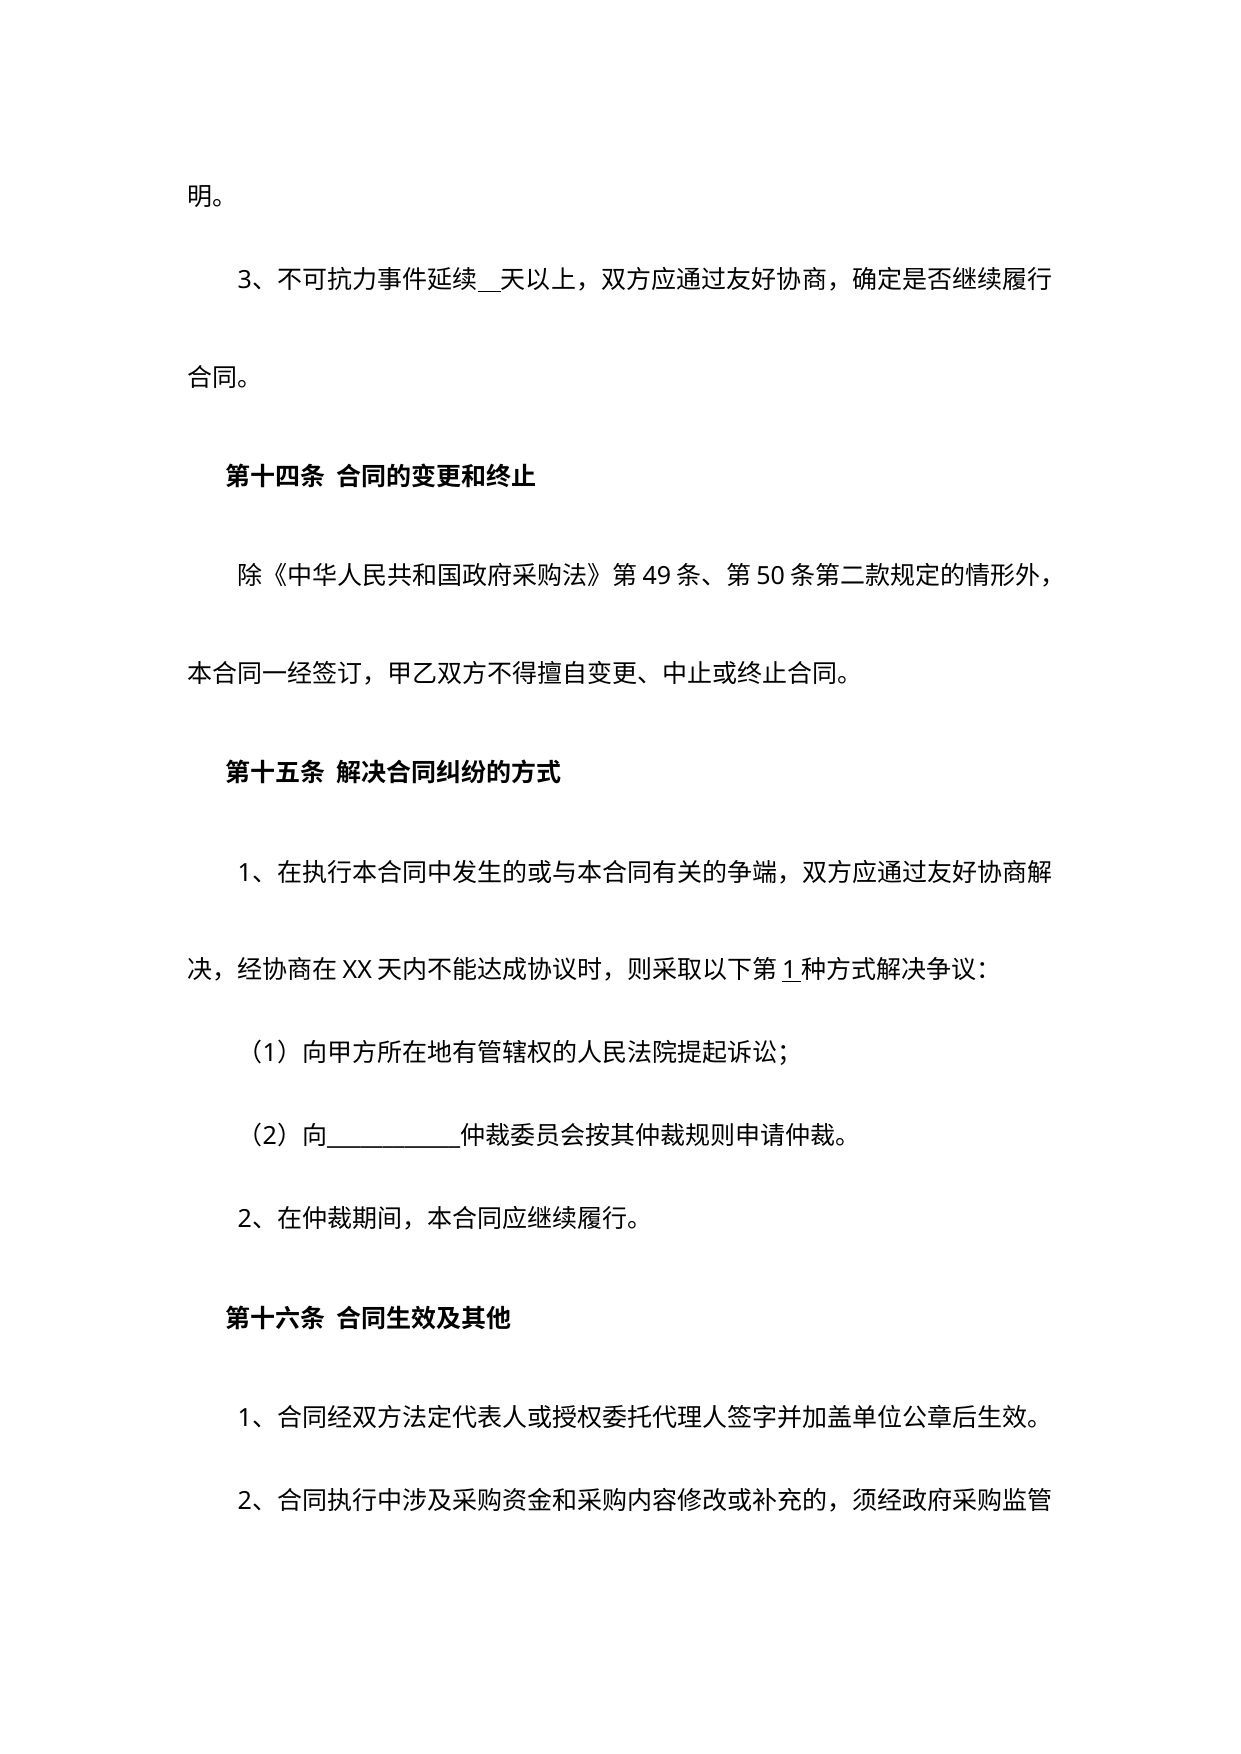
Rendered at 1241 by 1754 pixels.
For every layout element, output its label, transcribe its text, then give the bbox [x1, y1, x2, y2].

text 除《中华人民共和国政府采购法》第49条、第50条第二款规定的情形外，本合同一经签订，甲乙双方不得擅自变更、中止或终止合同。 [187, 541, 1053, 704]
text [187, 162, 1053, 227]
text 2、在仲裁期间，本合同应继续履行。 [187, 1184, 1053, 1249]
text （2）向____________仲裁委员会按其仲裁规则申请仲裁。 [187, 1101, 1053, 1166]
text 3、不可抗力事件延续 天以上，双方应通过友好协商，确定是否继续履行合同。 [187, 245, 1053, 408]
text 第十六条 合同生效及其他 [187, 1284, 1053, 1349]
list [187, 1466, 1053, 1531]
text 1、在执行本合同中发生的或与本合同有关的争端，双方应通过友好协商解决，经协商在XX天内不能达成协议时，则采取以下第1种方式解决争议： [187, 838, 1053, 1000]
list 1、合同经双方法定代表人或授权委托代理人签字并加盖单位公章后生效。 [187, 1383, 1053, 1448]
text 第十五条 解决合同纠纷的方式 [187, 738, 1053, 803]
text 第十四条 合同的变更和终止 [187, 442, 1053, 507]
text （1）向甲方所在地有管辖权的人民法院提起诉讼； [187, 1018, 1053, 1083]
